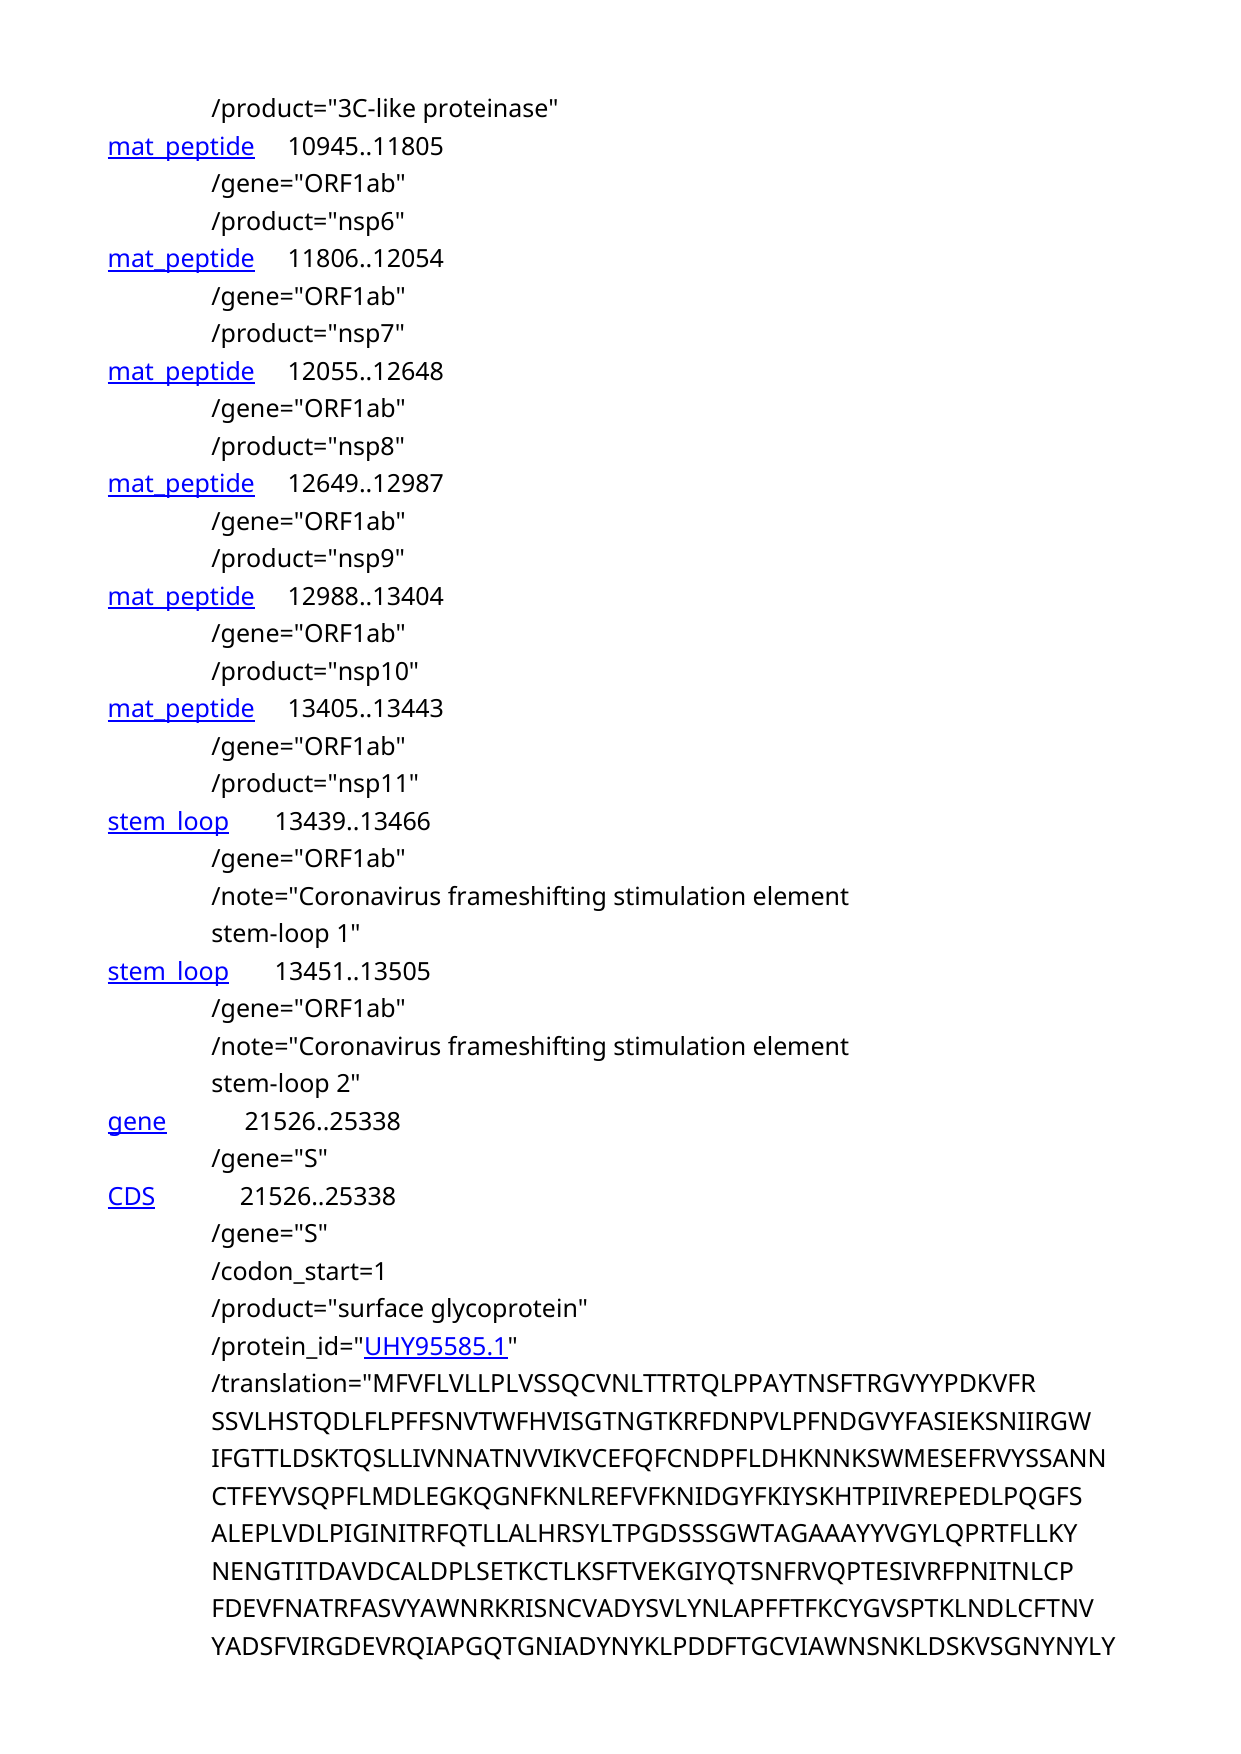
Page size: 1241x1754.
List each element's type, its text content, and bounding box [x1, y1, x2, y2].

text /translation="MFVFLVLLPLVSSQCVNLTTRTQLPPAYTNSFTRGVYYPDKVFR [75, 1364, 1165, 1402]
text stem-loop 1" [75, 914, 1165, 952]
text /product="nsp7" [75, 314, 1165, 352]
text mat_peptide 13405..13443 [75, 689, 1165, 727]
text /product="nsp8" [75, 427, 1165, 464]
text /gene="S" [75, 1214, 1165, 1252]
text CTFEYVSQPFLMDLEGKQGNFKNLREFVFKNIDGYFKIYSKHTPIIVREPEDLPQGFS [75, 1477, 1165, 1514]
text /gene="ORF1ab" [75, 989, 1165, 1027]
text CDS 21526..25338 [75, 1177, 1165, 1214]
text FDEVFNATRFASVYAWNRKRISNCVADYSVLYNLAPFFTFKCYGVSPTKLNDLCFTNV [75, 1589, 1165, 1627]
text stem_loop 13451..13505 [75, 952, 1165, 989]
text mat_peptide 12055..12648 [75, 352, 1165, 389]
text YADSFVIRGDEVRQIAPGQTGNIADYNYKLPDDFTGCVIAWNSNKLDSKVSGNYNYLY [75, 1627, 1165, 1664]
text /product="nsp9" [75, 539, 1165, 577]
text gene 21526..25338 [75, 1102, 1165, 1139]
text /gene="S" [75, 1139, 1165, 1177]
text mat_peptide 12649..12987 [75, 464, 1165, 502]
text stem-loop 2" [75, 1064, 1165, 1102]
text /product="nsp10" [75, 652, 1165, 689]
text /note="Coronavirus frameshifting stimulation element [75, 1027, 1165, 1064]
text mat_peptide 12988..13404 [75, 577, 1165, 614]
text mat_peptide 10945..11805 [75, 127, 1165, 164]
text NENGTITDAVDCALDPLSETKCTLKSFTVEKGIYQTSNFRVQPTESIVRFPNITNLCP [75, 1552, 1165, 1589]
text /gene="ORF1ab" [75, 839, 1165, 877]
text /gene="ORF1ab" [75, 502, 1165, 539]
text mat_peptide 11806..12054 [75, 239, 1165, 277]
text /note="Coronavirus frameshifting stimulation element [75, 877, 1165, 914]
text stem_loop 13439..13466 [75, 802, 1165, 839]
text /gene="ORF1ab" [75, 389, 1165, 427]
text ALEPLVDLPIGINITRFQTLLALHRSYLTPGDSSSGWTAGAAAYYVGYLQPRTFLLKY [75, 1514, 1165, 1552]
text /product="nsp11" [75, 764, 1165, 802]
text /product="3C-like proteinase" [75, 89, 1165, 127]
text /gene="ORF1ab" [75, 727, 1165, 764]
text /gene="ORF1ab" [75, 164, 1165, 202]
text /product="surface glycoprotein" [75, 1289, 1165, 1327]
text /codon_start=1 [75, 1252, 1165, 1289]
text /protein_id="UHY95585.1" [75, 1327, 1165, 1364]
text /product="nsp6" [75, 202, 1165, 239]
text IFGTTLDSKTQSLLIVNNATNVVIKVCEFQFCNDPFLDHKNNKSWMESEFRVYSSANN [75, 1439, 1165, 1477]
text SSVLHSTQDLFLPFFSNVTWFHVISGTNGTKRFDNPVLPFNDGVYFASIEKSNIIRGW [75, 1402, 1165, 1439]
text /gene="ORF1ab" [75, 277, 1165, 314]
text /gene="ORF1ab" [75, 614, 1165, 652]
